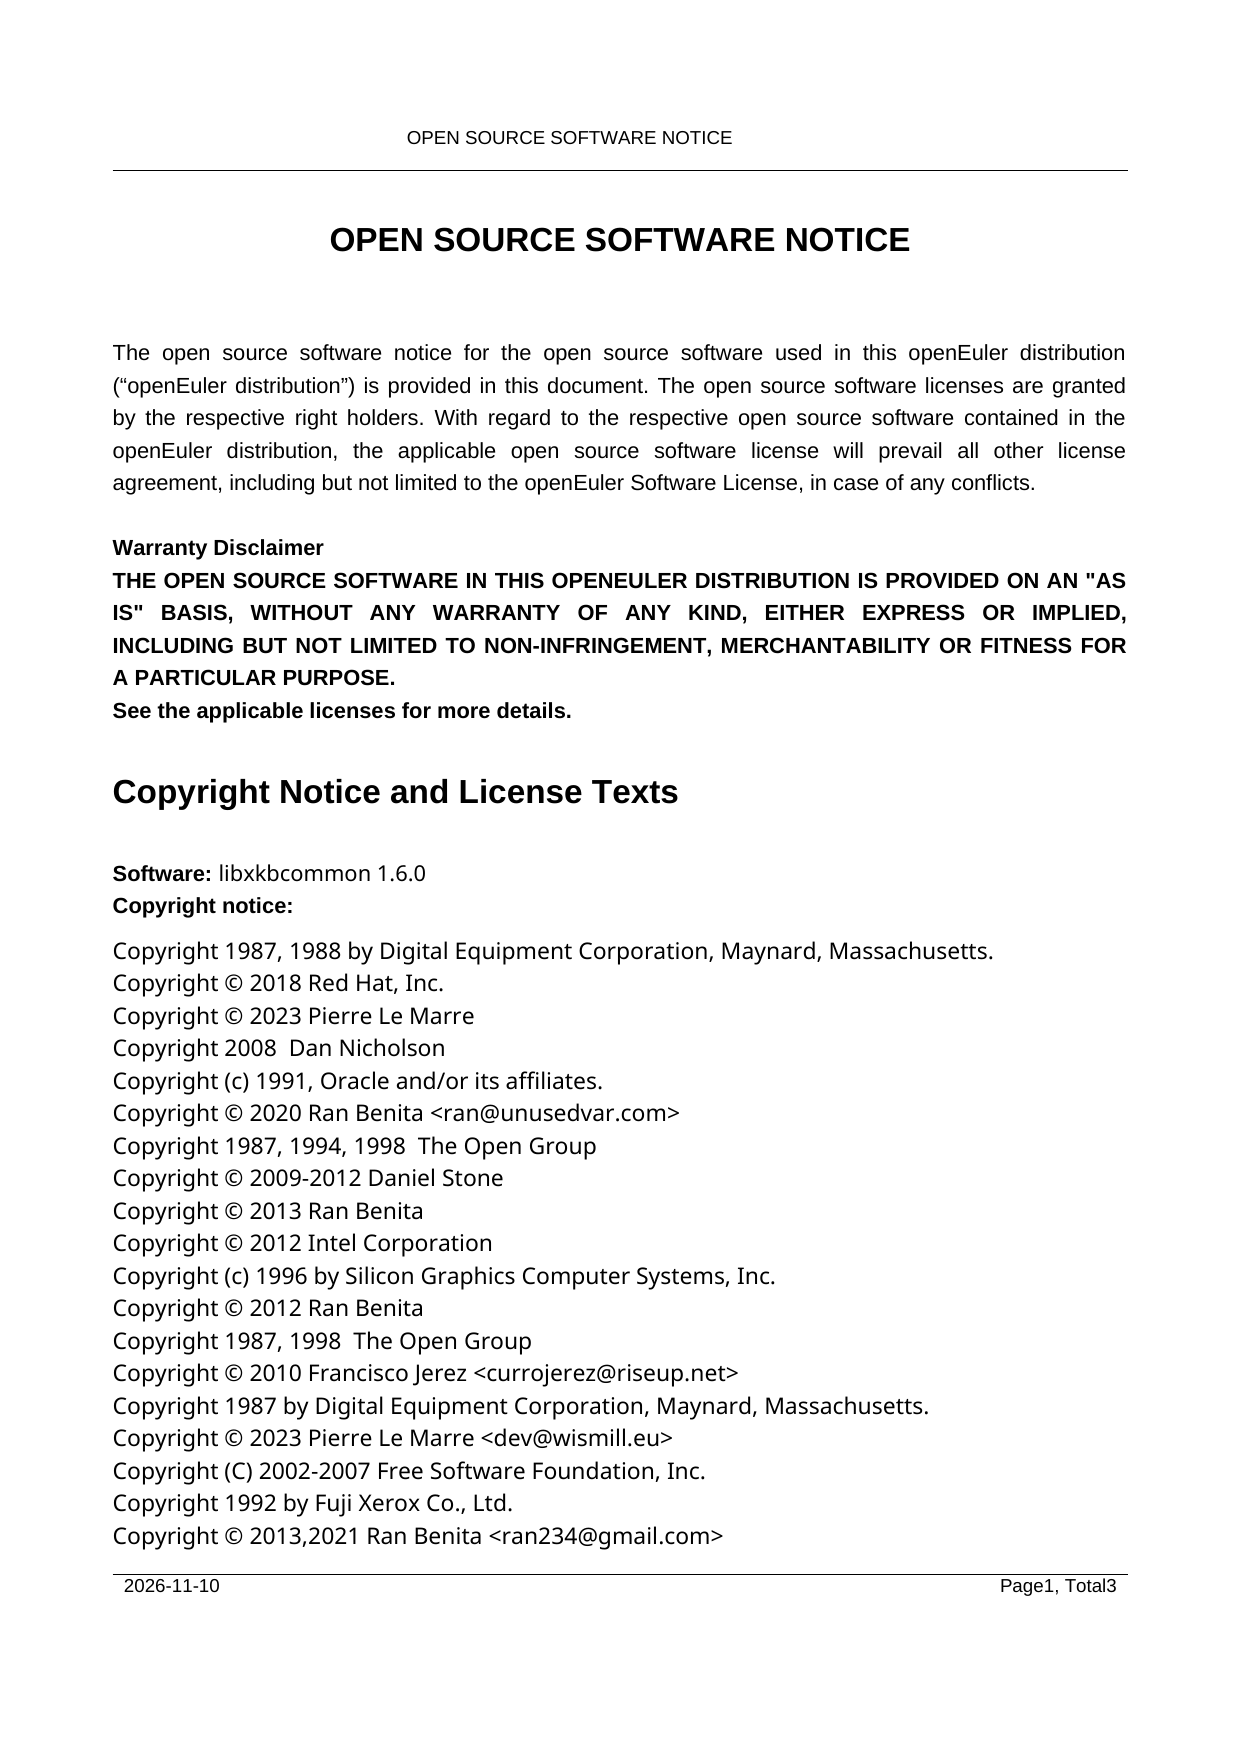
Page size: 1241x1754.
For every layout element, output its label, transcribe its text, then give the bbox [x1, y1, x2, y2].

text The open source software notice for the open source software used in this openEuler distribution (“openEuler distribution”) is provided in this document. The open source software licenses are granted by the respective right holders. With regard to the respective open source software contained in the openEuler distribution, the applicable open source software license will prevail all other license agreement, including but not limited to the openEuler Software License, in case of any conflicts. [112, 336, 1128, 499]
text Warranty Disclaimer [112, 531, 1128, 564]
title Software: libxkbcommon 1.6.0 [112, 856, 1128, 889]
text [112, 934, 1128, 1551]
text THE OPEN SOURCE SOFTWARE IN THIS OPENEULER DISTRIBUTION IS PROVIDED ON AN "AS IS" BASIS, WITHOUT ANY WARRANTY OF ANY KIND, EITHER EXPRESS OR IMPLIED, INCLUDING BUT NOT LIMITED TO NON-INFRINGEMENT, MERCHANTABILITY OR FITNESS FOR A PARTICULAR PURPOSE. See the applicable licenses for more details. [112, 564, 1128, 726]
text Copyright Notice and License Texts [112, 759, 1128, 824]
text OPEN SOURCE SOFTWARE NOTICE [112, 206, 1128, 271]
text Copyright notice: [112, 889, 1128, 921]
